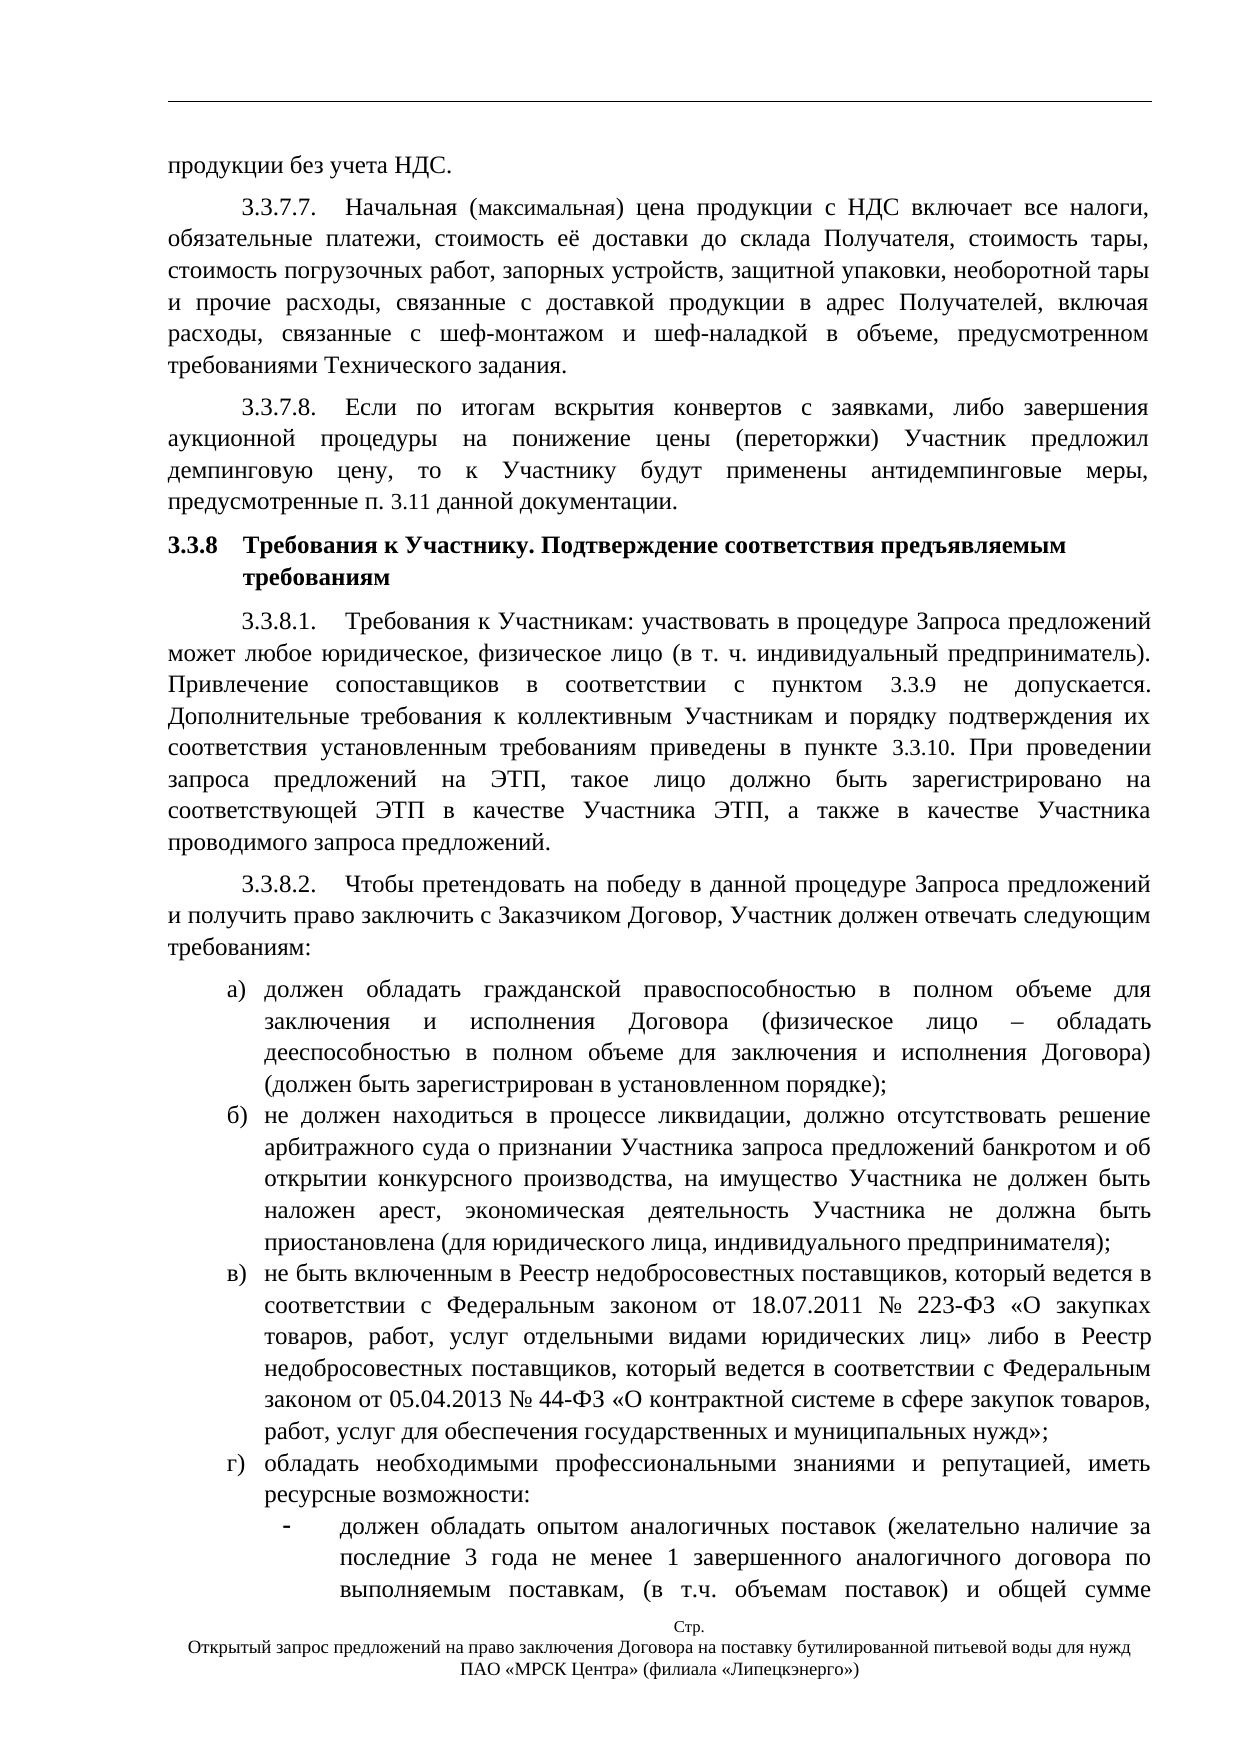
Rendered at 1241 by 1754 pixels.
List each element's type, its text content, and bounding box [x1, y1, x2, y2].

list Требования к Участникам: участвовать в процедуре Запроса предложений может любое юридическое, физическое лицо (в т. ч. индивидуальный предприниматель). Привлечение сопоставщиков в соответствии с пунктом 3.3.9 не допускается. Дополнительные требования к коллективным Участникам и порядку подтверждения их соответствия установленным требованиям приведены в пункте 3.3.10. При проведении запроса предложений на ЭТП, такое лицо должно быть зарегистрировано на соответствующей ЭТП в качестве Участника ЭТП, а также в качестве Участника проводимого запроса предложений. [168, 606, 1152, 856]
subtitle Требования к Участнику. Подтверждение соответствия предъявляемым требованиям [168, 531, 1152, 591]
list Чтобы претендовать на победу в данной процедуре Запроса предложений и получить право заключить с Заказчиком Договор, Участник должен отвечать следующим требованиям: [168, 869, 1152, 961]
list должен обладать гражданской правоспособностью в полном объеме для заключения и исполнения Договора (физическое лицо – обладать дееспособностью в полном объеме для заключения и исполнения Договора) (должен быть зарегистрирован в установленном порядке); [227, 974, 1152, 1098]
list не быть включенным в Реестр недобросовестных поставщиков, который ведется в соответствии с Федеральным законом от 18.07.2011 № 223-ФЗ «О закупках товаров, работ, услуг отдельными видами юридических лиц» либо в Реестр недобросовестных поставщиков, который ведется в соответствии с Федеральным законом от 05.04.2013 № 44-ФЗ «О контрактной системе в сфере закупок товаров, работ, услуг для обеспечения государственных и муниципальных нужд»; [227, 1258, 1152, 1445]
list Если по итогам вскрытия конвертов с заявками, либо завершения аукционной процедуры на понижение цены (переторжки) Участник предложил демпинговую цену, то к Участнику будут применены антидемпинговые меры, предусмотренные п. 3.11 данной документации. [168, 392, 1150, 515]
list обладать необходимыми профессиональными знаниями и репутацией, иметь ресурсные возможности: [227, 1448, 1152, 1508]
list Начальная (максимальная) цена продукции с НДС включает все налоги, обязательные платежи, стоимость её доставки до склада Получателя, стоимость тары, стоимость погрузочных работ, запорных устройств, защитной упаковки, необоротной тары и прочие расходы, связанные с доставкой продукции в адрес Получателей, включая расходы, связанные с шеф-монтажом и шеф-наладкой в объеме, предусмотренном требованиями Технического задания. [168, 192, 1150, 378]
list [282, 1511, 1152, 1603]
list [168, 150, 1150, 179]
list не должен находиться в процессе ликвидации, должно отсутствовать решение арбитражного суда о признании Участника запроса предложений банкротом и об открытии конкурсного производства, на имущество Участника не должен быть наложен арест, экономическая деятельность Участника не должна быть приостановлена (для юридического лица, индивидуального предпринимателя); [227, 1100, 1152, 1255]
